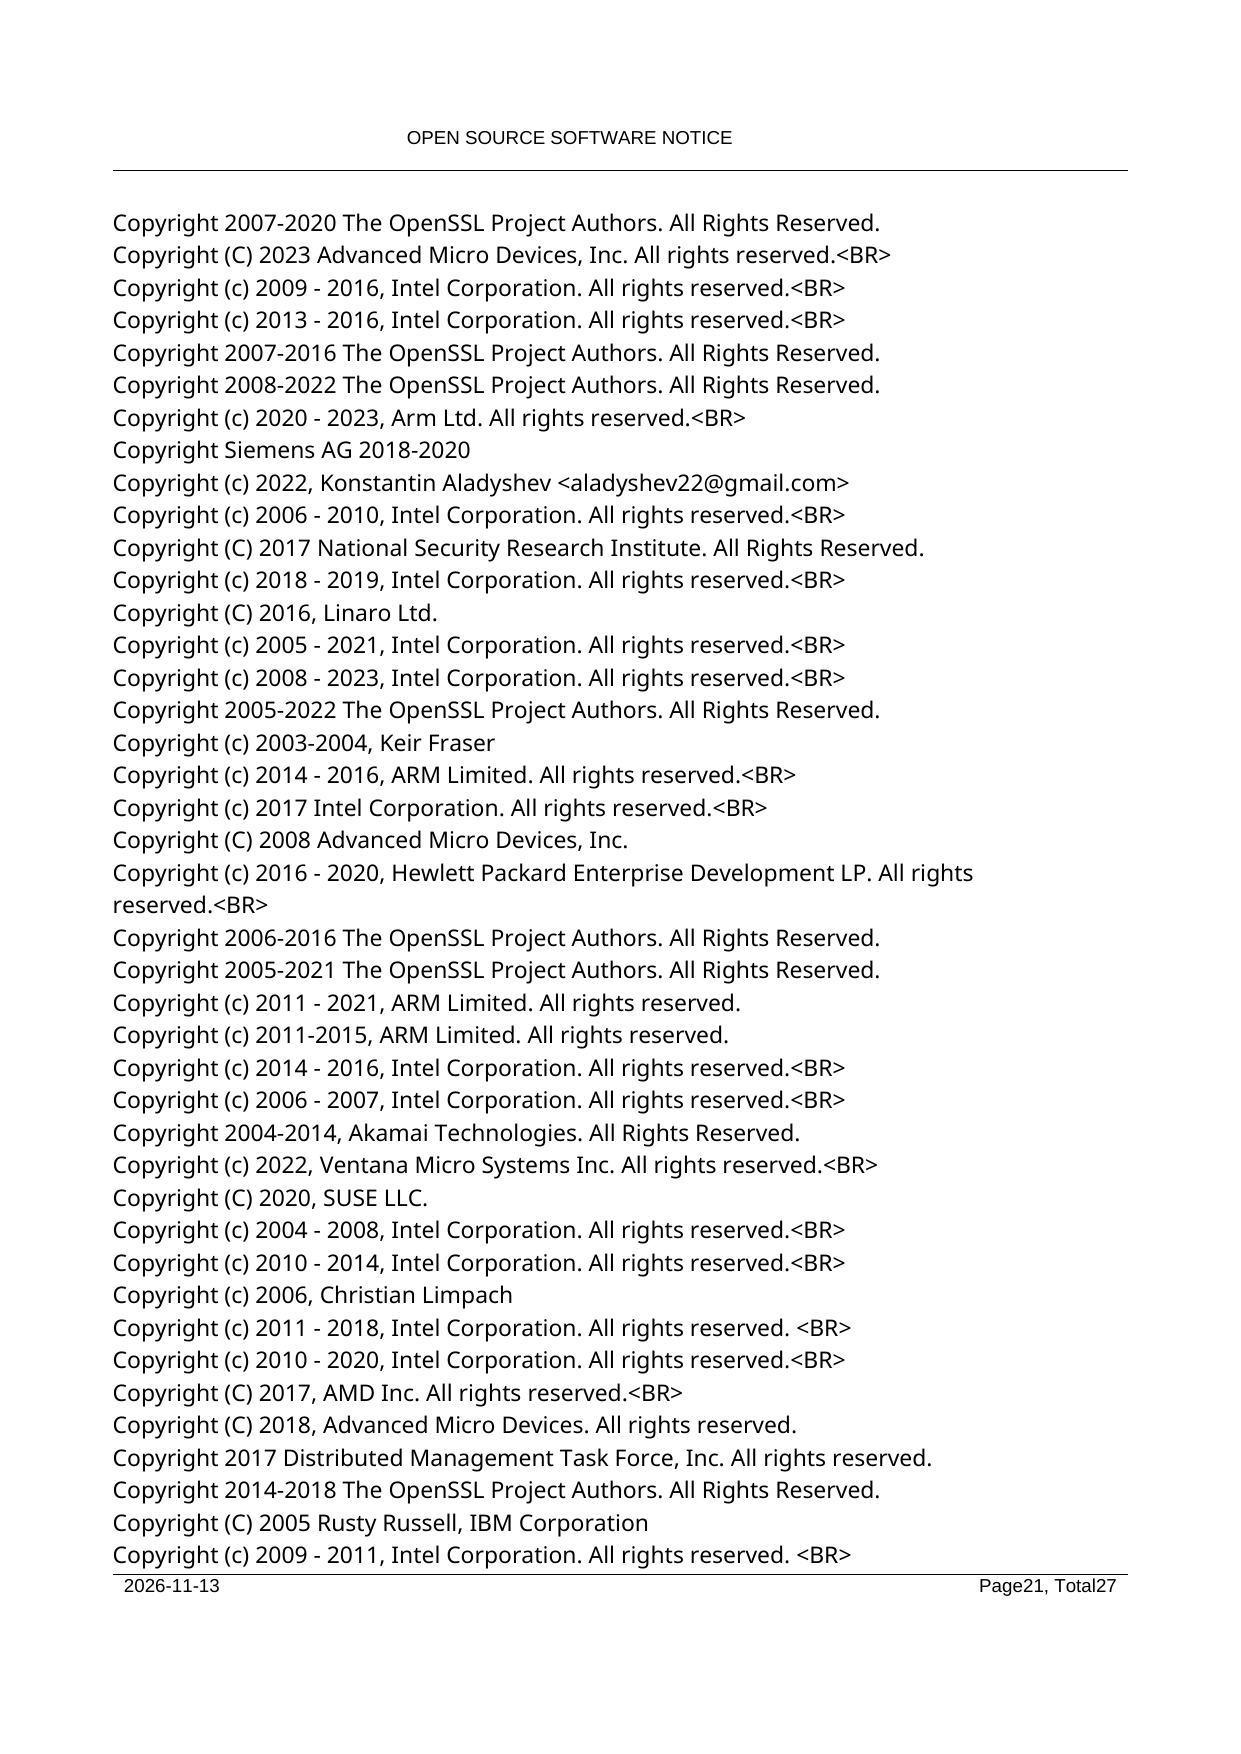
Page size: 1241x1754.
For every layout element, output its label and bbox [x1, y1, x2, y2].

text [112, 206, 1128, 1571]
